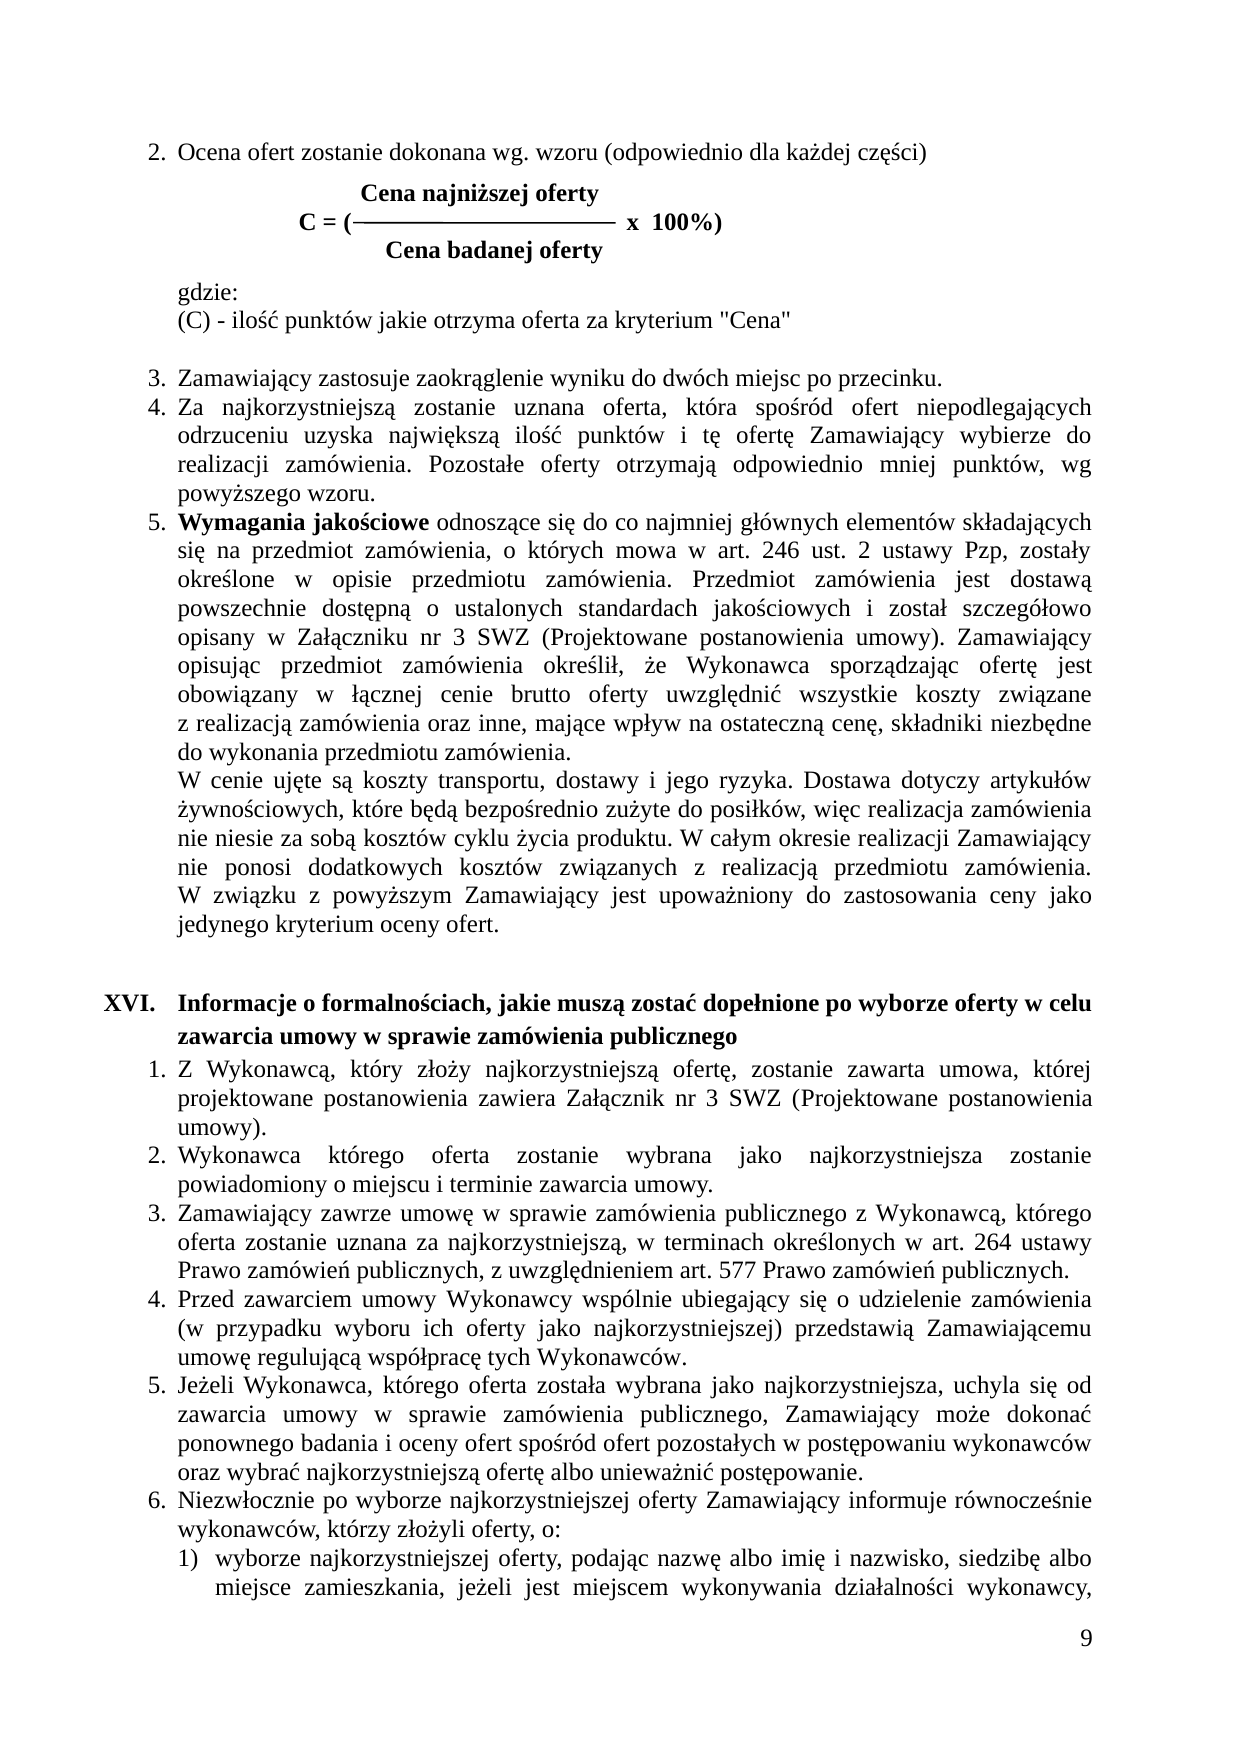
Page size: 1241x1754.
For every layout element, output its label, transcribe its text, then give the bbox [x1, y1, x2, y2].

text C = ( x 100%) [125, 207, 1093, 236]
list Ocena ofert zostanie dokonana wg. wzoru (odpowiednio dla każdej części) [148, 137, 1093, 166]
list Przed zawarciem umowy Wykonawcy wspólnie ubiegający się o udzielenie zamówienia (w przypadku wyboru ich oferty jako najkorzystniejszej) przedstawią Zamawiającemu umowę regulującą współpracę tych Wykonawców. [148, 1284, 1093, 1370]
list Niezwłocznie po wyborze najkorzystniejszej oferty Zamawiający informuje równocześnie wykonawców, którzy złożyli oferty, o: [148, 1485, 1093, 1543]
list Zamawiający zastosuje zaokrąglenie wyniku do dwóch miejsc po przecinku. [148, 363, 1093, 392]
list Zamawiający zawrze umowę w sprawie zamówienia publicznego z Wykonawcą, którego oferta zostanie uznana za najkorzystniejszą, w terminach określonych w art. 264 ustawy Prawo zamówień publicznych, z uwzględnieniem art. 577 Prawo zamówień publicznych. [148, 1198, 1093, 1284]
subtitle Informacje o formalnościach, jakie muszą zostać dopełnione po wyborze oferty w celu zawarcia umowy w sprawie zamówienia publicznego [103, 988, 1093, 1050]
list Wykonawca którego oferta zostanie wybrana jako najkorzystniejsza zostanie powiadomiony o miejscu i terminie zawarcia umowy. [148, 1140, 1093, 1198]
text W cenie ujęte są koszty transportu, dostawy i jego ryzyka. Dostawa dotyczy artykułów żywnościowych, które będą bezpośrednio zużyte do posiłków, więc realizacja zamówienia nie niesie za sobą kosztów cyklu życia produktu. W całym okresie realizacji Zamawiający nie ponosi dodatkowych kosztów związanych z realizacją przedmiotu zamówienia. W związku z powyższym Zamawiający jest upoważniony do zastosowania ceny jako jedynego kryterium oceny ofert. [177, 766, 1093, 938]
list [177, 1543, 1093, 1600]
list Z Wykonawcą, który złoży najkorzystniejszą ofertę, zostanie zawarta umowa, której projektowane postanowienia zawiera Załącznik nr 3 SWZ (Projektowane postanowienia umowy). [148, 1054, 1093, 1140]
list Za najkorzystniejszą zostanie uznana oferta, która spośród ofert niepodlegających odrzuceniu uzyska największą ilość punktów i tę ofertę Zamawiający wybierze do realizacji zamówienia. Pozostałe oferty otrzymają odpowiednio mniej punktów, wg powyższego wzoru. [148, 392, 1093, 507]
text Cena badanej oferty [148, 236, 1093, 264]
list Wymagania jakościowe odnoszące się do co najmniej głównych elementów składających się na przedmiot zamówienia, o których mowa w art. 246 ust. 2 ustawy Pzp, zostały określone w opisie przedmiotu zamówienia. Przedmiot zamówienia jest dostawą powszechnie dostępną o ustalonych standardach jakościowych i został szczegółowo opisany w Załączniku nr 3 SWZ (Projektowane postanowienia umowy). Zamawiający opisując przedmiot zamówienia określił, że Wykonawca sporządzając ofertę jest obowiązany w łącznej cenie brutto oferty uwzględnić wszystkie koszty związane z realizacją zamówienia oraz inne, mające wpływ na ostateczną cenę, składniki niezbędne do wykonania przedmiotu zamówienia. [148, 507, 1093, 766]
list gdzie: (C) - ilość punktów jakie otrzyma oferta za kryterium "Cena" [177, 277, 1093, 334]
list Jeżeli Wykonawca, którego oferta została wybrana jako najkorzystniejsza, uchyla się od zawarcia umowy w sprawie zamówienia publicznego, Zamawiający może dokonać ponownego badania i oceny ofert spośród ofert pozostałych w postępowaniu wykonawców oraz wybrać najkorzystniejszą ofertę albo unieważnić postępowanie. [148, 1370, 1093, 1485]
text Cena najniższej oferty [148, 178, 1093, 207]
